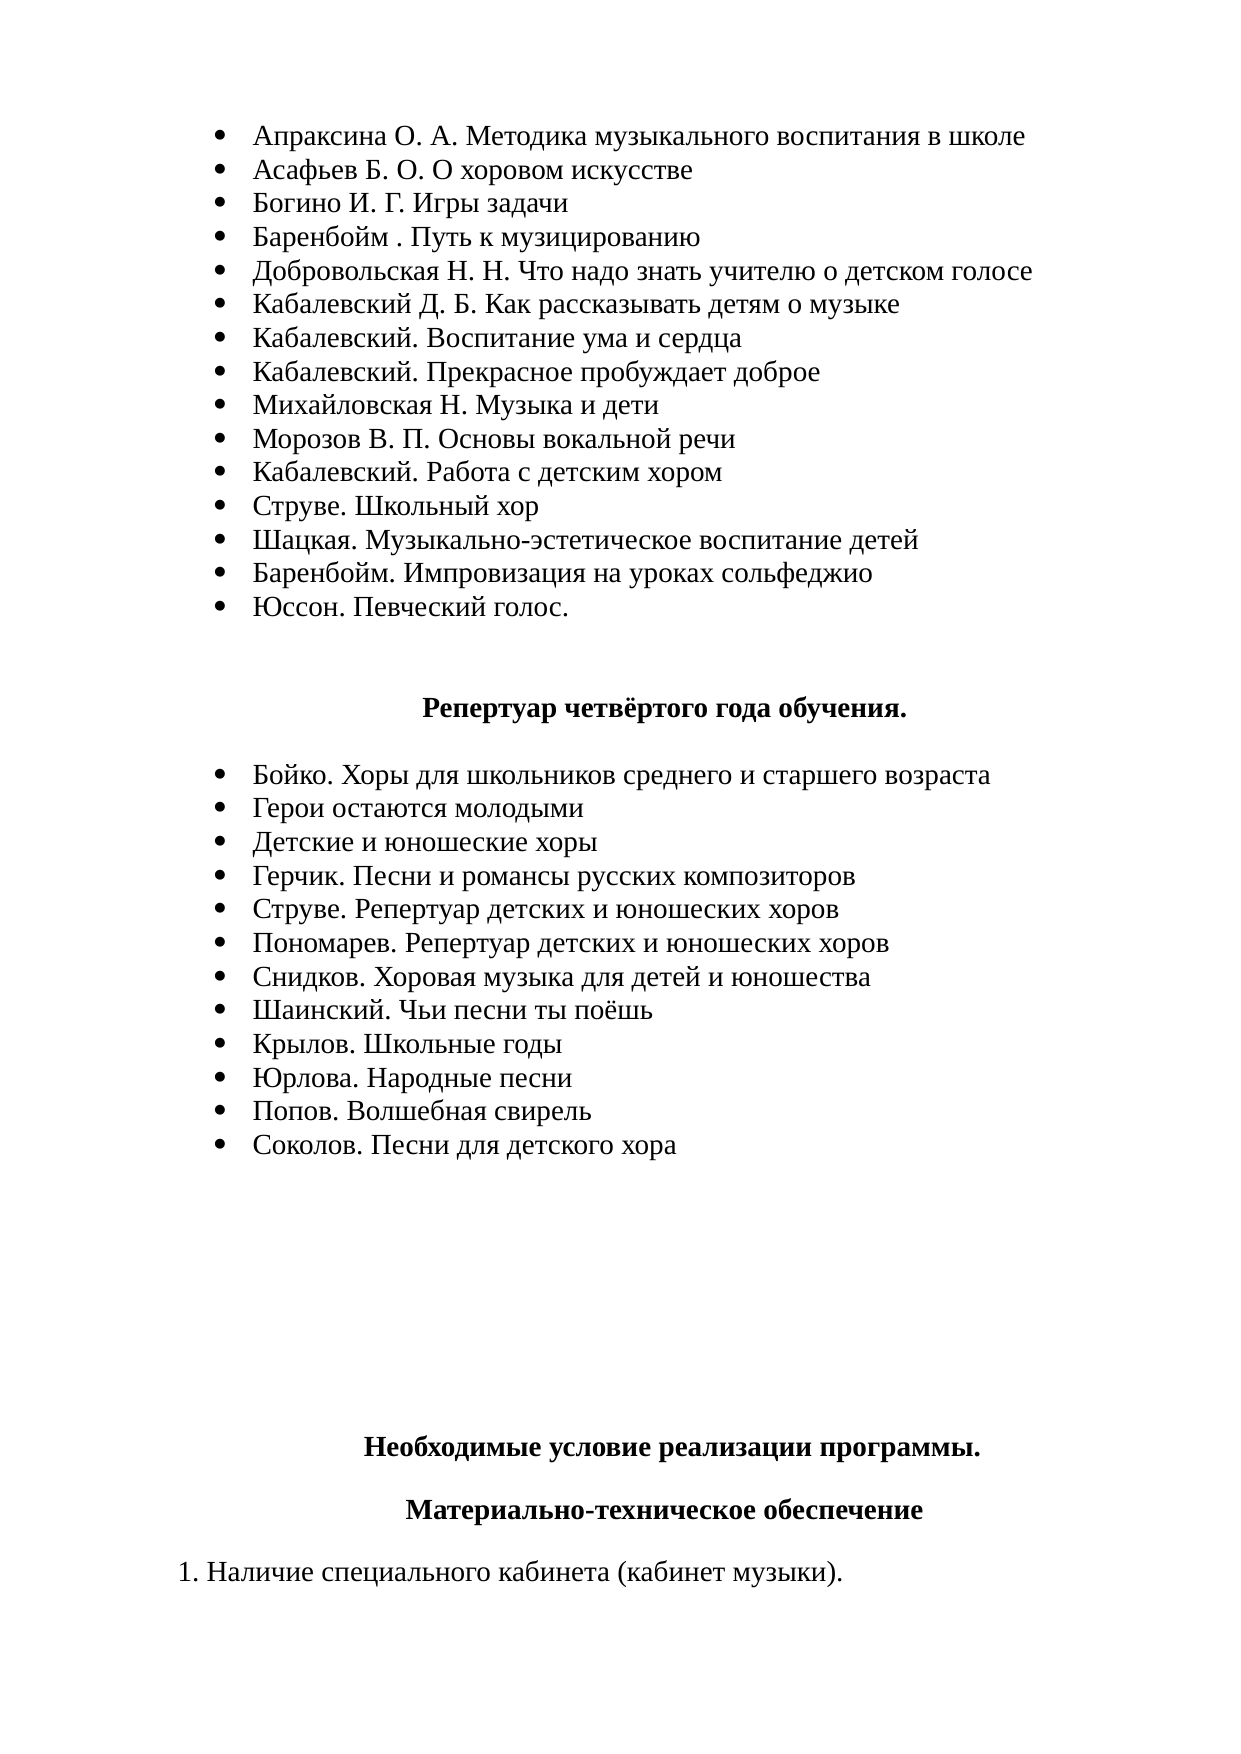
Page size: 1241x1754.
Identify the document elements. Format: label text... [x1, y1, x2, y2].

list Асафьев Б. О. О хоровом искусстве [215, 152, 1152, 185]
list Герои остаются молодыми [215, 791, 1152, 824]
list Богино И. Г. Игры задачи [215, 185, 1152, 219]
list Добровольская Н. Н. Что надо знать учителю о детском голосе [215, 253, 1152, 286]
list Струве. Школьный хор [215, 488, 1152, 522]
list Юрлова. Народные песни [215, 1060, 1152, 1093]
text Материально-техническое обеспечение [177, 1492, 1152, 1525]
list Струве. Репертуар детских и юношеских хоров [215, 892, 1152, 925]
list Снидков. Хоровая музыка для детей и юношества [215, 959, 1152, 992]
list Апраксина О. А. Методика музыкального воспитания в школе [215, 118, 1152, 152]
list Шацкая. Музыкально-эстетическое воспитание детей [215, 522, 1152, 556]
list Бойко. Хоры для школьников среднего и старшего возраста [215, 757, 1152, 791]
list Попов. Волшебная свирель [215, 1093, 1152, 1127]
text 1. Наличие специального кабинета (кабинет музыки). [177, 1554, 1152, 1588]
list Баренбойм. Импровизация на уроках сольфеджио [215, 556, 1152, 589]
list Герчик. Песни и романсы русских композиторов [215, 858, 1152, 892]
text Необходимые условие реализации программы. [193, 1429, 1152, 1463]
text Репертуар четвёртого года обучения. [177, 690, 1152, 723]
list Детские и юношеские хоры [215, 824, 1152, 858]
list Кабалевский. Работа с детским хором [215, 454, 1152, 488]
list Михайловская Н. Музыка и дети [215, 387, 1152, 421]
list Баренбойм . Путь к музицированию [215, 219, 1152, 253]
list Кабалевский Д. Б. Как рассказывать детям о музыке [215, 286, 1152, 320]
list Морозов В. П. Основы вокальной речи [215, 421, 1152, 454]
list Пономарев. Репертуар детских и юношеских хоров [215, 925, 1152, 959]
list Кабалевский. Прекрасное пробуждает доброе [215, 354, 1152, 387]
list Шаинский. Чьи песни ты поёшь [215, 992, 1152, 1026]
list Соколов. Песни для детского хора [215, 1127, 1152, 1161]
list Юссон. Певческий голос. [215, 589, 1152, 623]
list Кабалевский. Воспитание ума и сердца [215, 320, 1152, 354]
list Крылов. Школьные годы [215, 1026, 1152, 1060]
